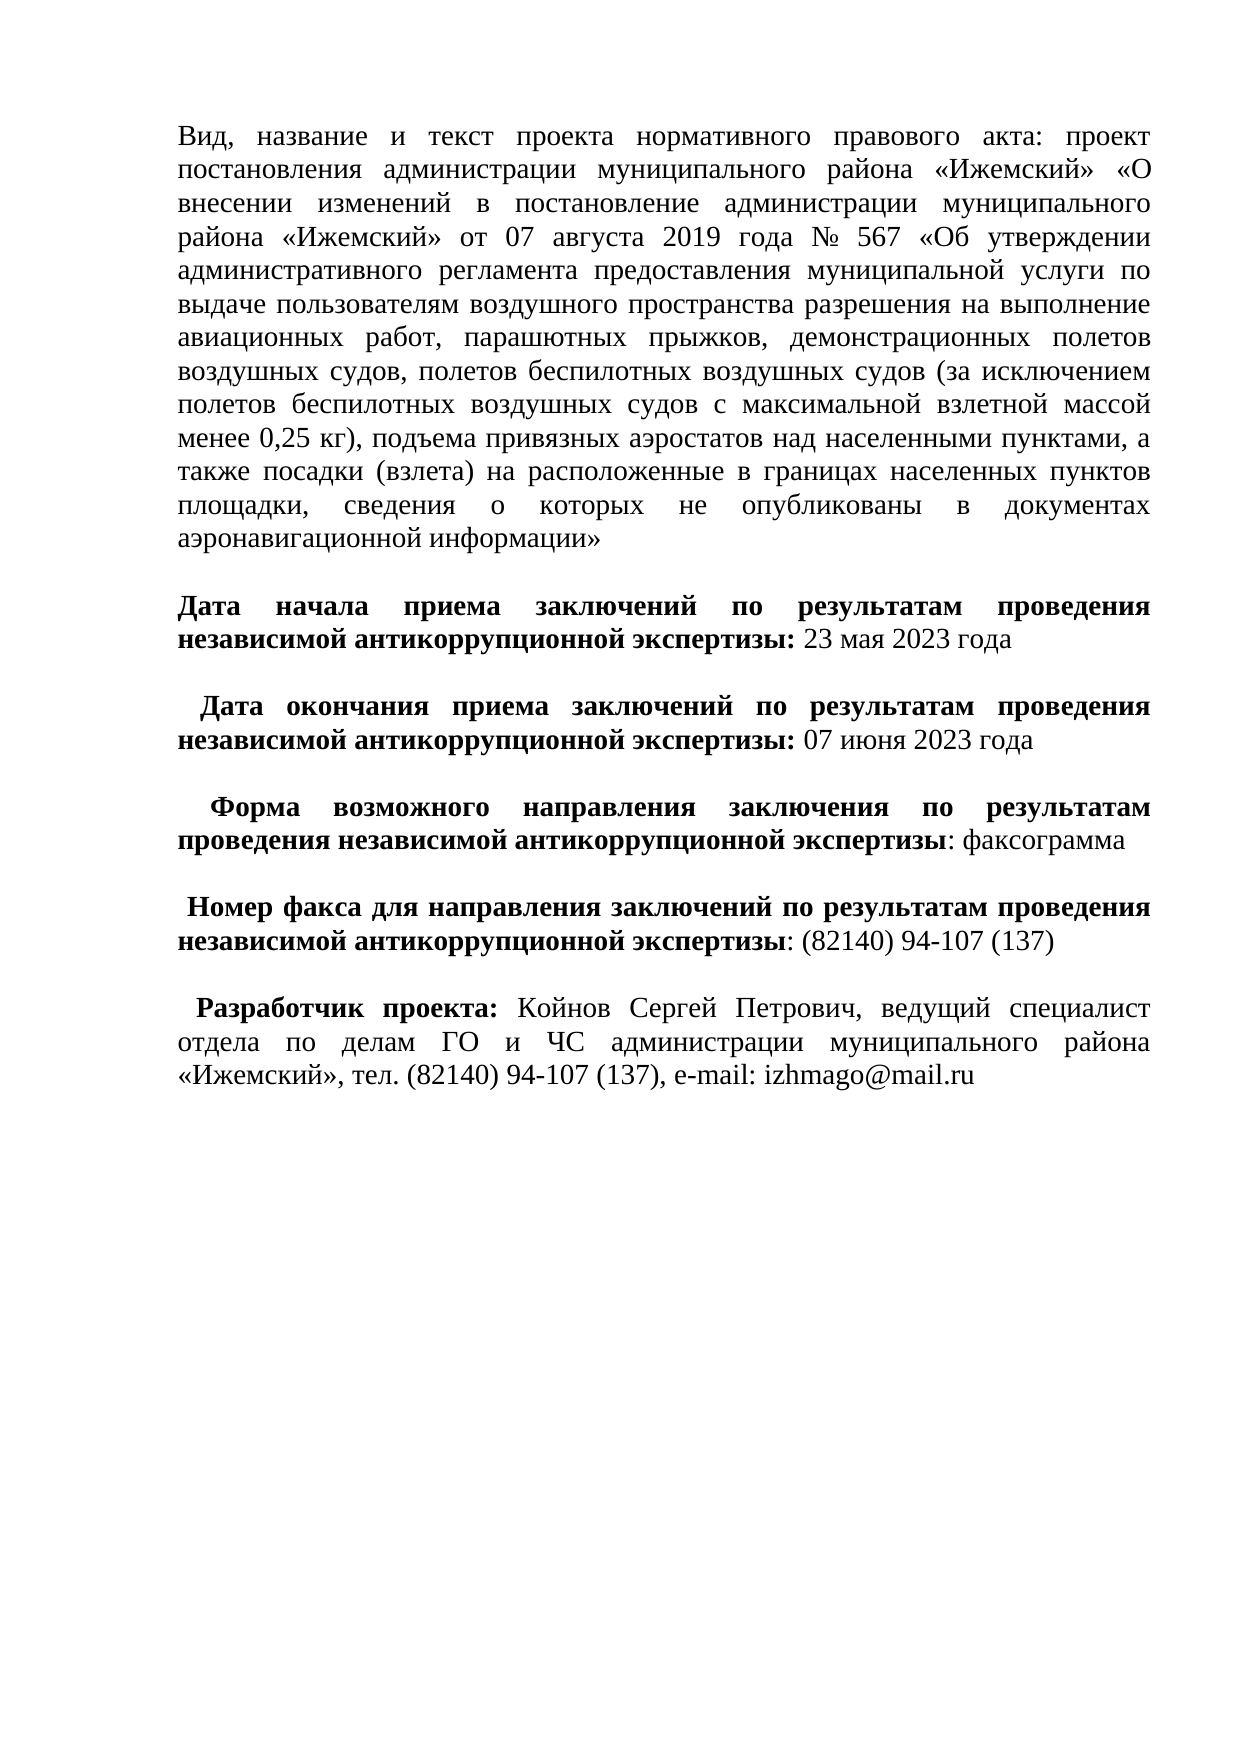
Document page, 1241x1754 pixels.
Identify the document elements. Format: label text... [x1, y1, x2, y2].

text Дата начала приема заключений по результатам проведения независимой антикоррупционной экспертизы: 23 мая 2023 года [177, 588, 1152, 655]
text Форма возможного направления заключения по результатам проведения независимой антикоррупционной экспертизы: факсограмма [177, 789, 1152, 856]
text Номер факса для направления заключений по результатам проведения независимой антикоррупционной экспертизы: (82140) 94-107 (137) [177, 889, 1152, 957]
text Разработчик проекта: Койнов Сергей Петрович, ведущий специалист отдела по делам ГО и ЧС администрации муниципального района «Ижемский», тел. (82140) 94-107 (137), е-mail: izhmago@mail.ru [177, 990, 1152, 1091]
title Вид, название и текст проекта нормативного правового акта: проект постановления администрации муниципального района «Ижемский» «О внесении изменений в постановление администрации муниципального района «Ижемский» от 07 августа 2019 года № 567 «Об утверждении административного регламента предоставления муниципальной услуги по выдаче пользователям воздушного пространства разрешения на выполнение авиационных работ, парашютных прыжков, демонстрационных полетов воздушных судов, полетов беспилотных воздушных судов (за исключением полетов беспилотных воздушных судов с максимальной взлетной массой менее 0,25 кг), подъема привязных аэростатов над населенными пунктами, а также посадки (взлета) на расположенные в границах населенных пунктов площадки, сведения о которых не опубликованы в документах аэронавигационной информации» [177, 118, 1152, 554]
text Дата окончания приема заключений по результатам проведения независимой антикоррупционной экспертизы: 07 июня 2023 года [177, 688, 1152, 755]
